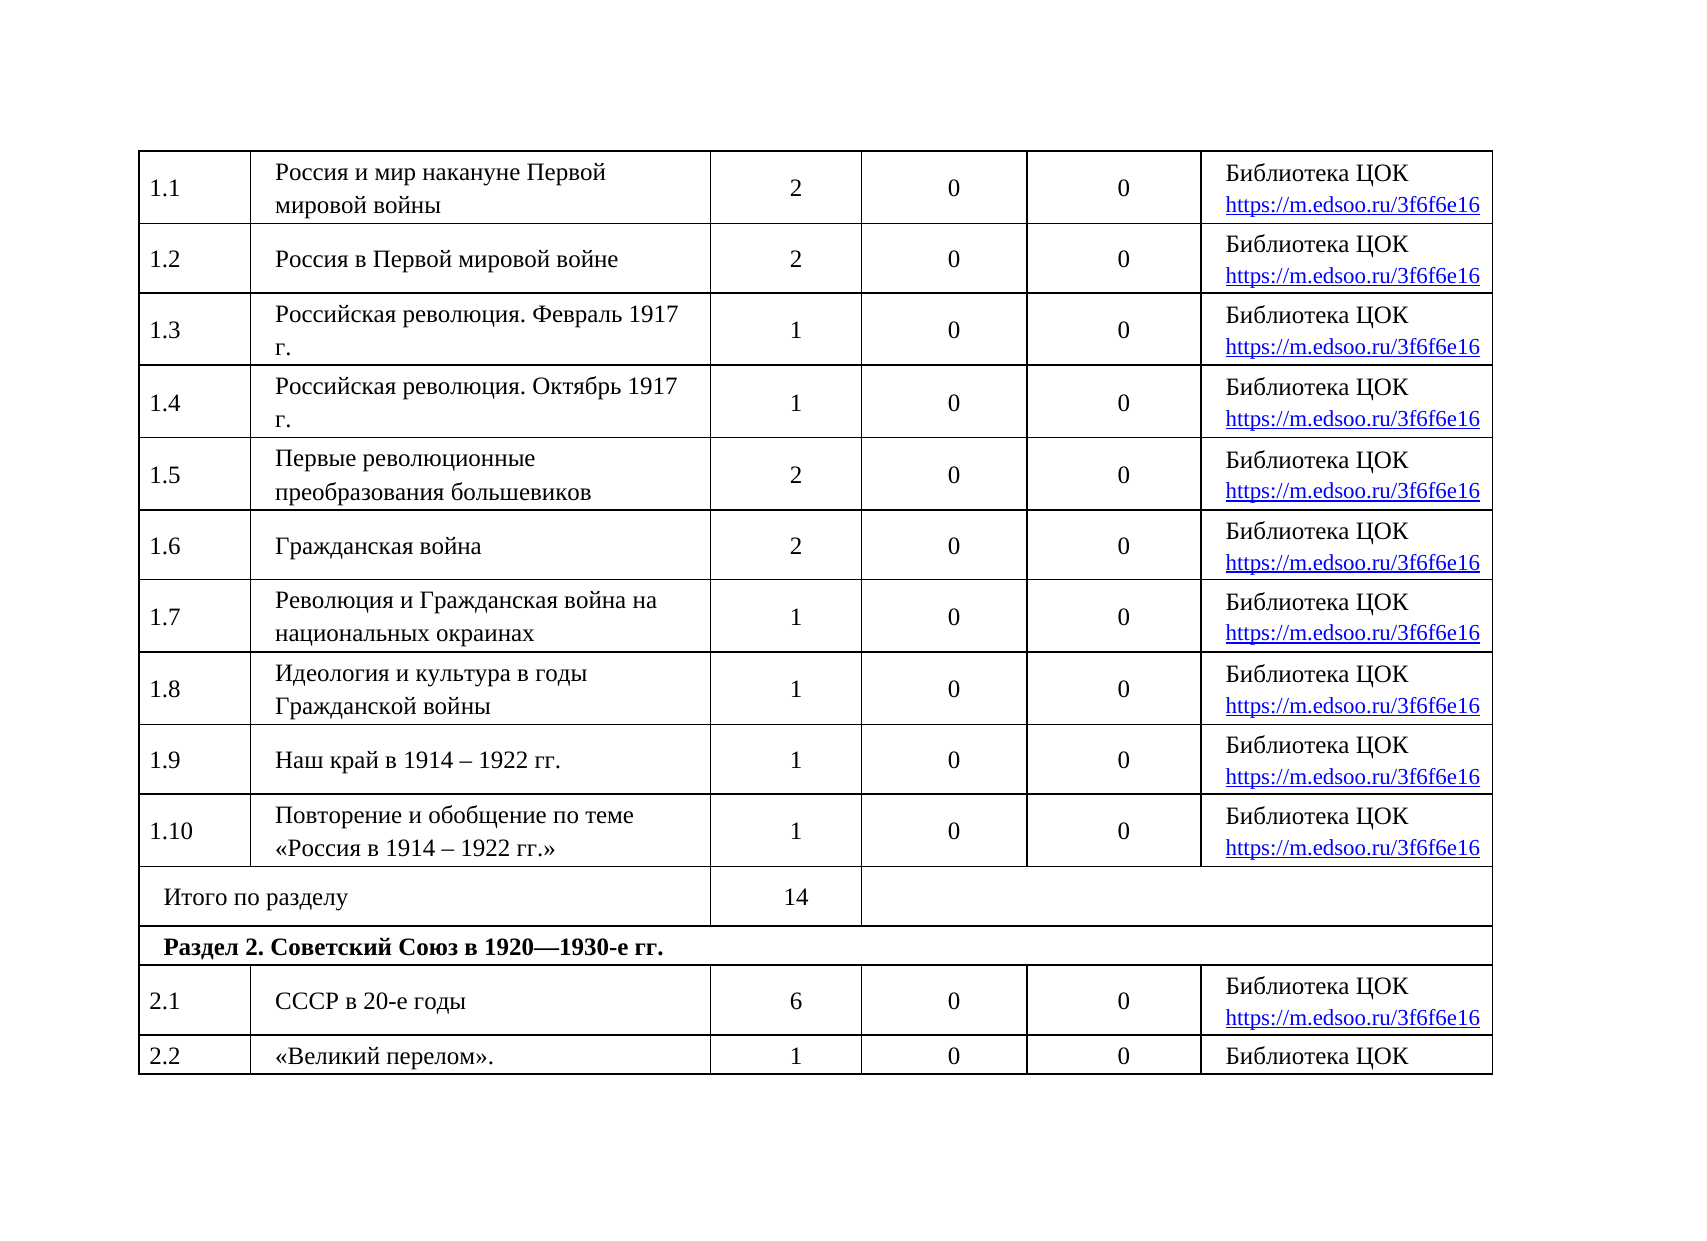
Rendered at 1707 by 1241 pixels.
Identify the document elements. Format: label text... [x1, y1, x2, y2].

table_cell 0 [862, 725, 1026, 793]
table_cell 1.6 [140, 511, 250, 579]
table_cell 0 [862, 438, 1026, 509]
table_cell Библиотека ЦОК https://m.edsoo.ru/3f6f6e16 [1202, 294, 1492, 364]
table_cell Библиотека ЦОК https://m.edsoo.ru/3f6f6e16 [1202, 653, 1492, 723]
table_cell 14 [711, 867, 861, 925]
table_cell 0 [1028, 725, 1200, 793]
table_cell 0 [862, 224, 1026, 292]
table_cell Итого по разделу [140, 867, 710, 925]
table_cell 1.9 [140, 725, 250, 793]
table_cell 2 [711, 152, 861, 222]
table_cell 2 [711, 511, 861, 579]
table_cell 1 [711, 580, 861, 651]
table_cell 0 [862, 294, 1026, 364]
table_cell Гражданская война [251, 511, 710, 579]
table_cell 1.3 [140, 294, 250, 364]
table_cell 1.4 [140, 366, 250, 437]
table_cell 0 [862, 653, 1026, 723]
table_cell Наш край в 1914 – 1922 гг. [251, 725, 710, 793]
table_cell 1 [711, 725, 861, 793]
table_cell 2.2 [140, 1036, 250, 1073]
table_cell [1202, 224, 1492, 292]
table_cell 0 [862, 366, 1026, 437]
table_cell 6 [711, 966, 861, 1034]
table_cell 0 [862, 152, 1026, 222]
table_cell 0 [1028, 224, 1200, 292]
table_cell 0 [1028, 795, 1200, 866]
table_cell 0 [1028, 294, 1200, 364]
table_cell 1.2 [140, 224, 250, 292]
table_cell 2 [711, 438, 861, 509]
table_cell 2 [711, 224, 861, 292]
table_cell Революция и Гражданская война на национальных окраинах [251, 580, 710, 651]
table_cell Библиотека ЦОК https://m.edsoo.ru/3f6f6e16 [1202, 725, 1492, 793]
table_cell 0 [1028, 1036, 1200, 1073]
table_cell Библиотека ЦОК https://m.edsoo.ru/3f6f6e16 [1202, 511, 1492, 579]
table_cell Российская революция. Октябрь 1917 г. [251, 366, 710, 437]
table_cell 0 [1028, 152, 1200, 222]
table_cell 1 [711, 294, 861, 364]
table_cell 0 [1028, 653, 1200, 723]
table_cell 1 [711, 1036, 861, 1073]
table_cell 0 [1028, 966, 1200, 1034]
table_cell Библиотека ЦОК https://m.edsoo.ru/3f6f6e16 [1202, 438, 1492, 509]
table_cell 1.5 [140, 438, 250, 509]
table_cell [1202, 152, 1492, 222]
table_cell 1.10 [140, 795, 250, 866]
table_cell Библиотека ЦОК https://m.edsoo.ru/3f6f6e16 [1202, 366, 1492, 437]
table_cell Повторение и обобщение по теме «Россия в 1914 – 1922 гг.» [251, 795, 710, 866]
table_cell Российская революция. Февраль 1917 г. [251, 294, 710, 364]
table_cell 1.7 [140, 580, 250, 651]
table_cell Библиотека ЦОК https://m.edsoo.ru/3f6f6e16 [1202, 580, 1492, 651]
table_cell 0 [1028, 366, 1200, 437]
table_cell 0 [862, 511, 1026, 579]
table_cell [862, 867, 1492, 925]
table_cell Раздел 2. Советский Союз в 1920—1930-е гг. [140, 927, 1492, 964]
table_cell 2.1 [140, 966, 250, 1034]
table_cell Идеология и культура в годы Гражданской войны [251, 653, 710, 723]
table_cell Россия в Первой мировой войне [251, 224, 710, 292]
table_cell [1202, 1036, 1492, 1073]
table_cell 0 [862, 580, 1026, 651]
table_cell 0 [1028, 580, 1200, 651]
table_cell 1 [711, 653, 861, 723]
table_cell 1.8 [140, 653, 250, 723]
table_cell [251, 1036, 710, 1073]
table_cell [1202, 966, 1492, 1034]
table_cell Первые революционные преобразования большевиков [251, 438, 710, 509]
table_cell Библиотека ЦОК https://m.edsoo.ru/3f6f6e16 [1202, 795, 1492, 866]
table_cell СССР в 20-е годы [251, 966, 710, 1034]
table_cell Россия и мир накануне Первой мировой войны [251, 152, 710, 222]
table_cell 1.1 [140, 152, 250, 222]
table_cell 0 [862, 795, 1026, 866]
table_cell 0 [1028, 511, 1200, 579]
table_cell 0 [1028, 438, 1200, 509]
table_cell 1 [711, 366, 861, 437]
table_cell 1 [711, 795, 861, 866]
table_cell 0 [862, 966, 1026, 1034]
table_cell 0 [862, 1036, 1026, 1073]
